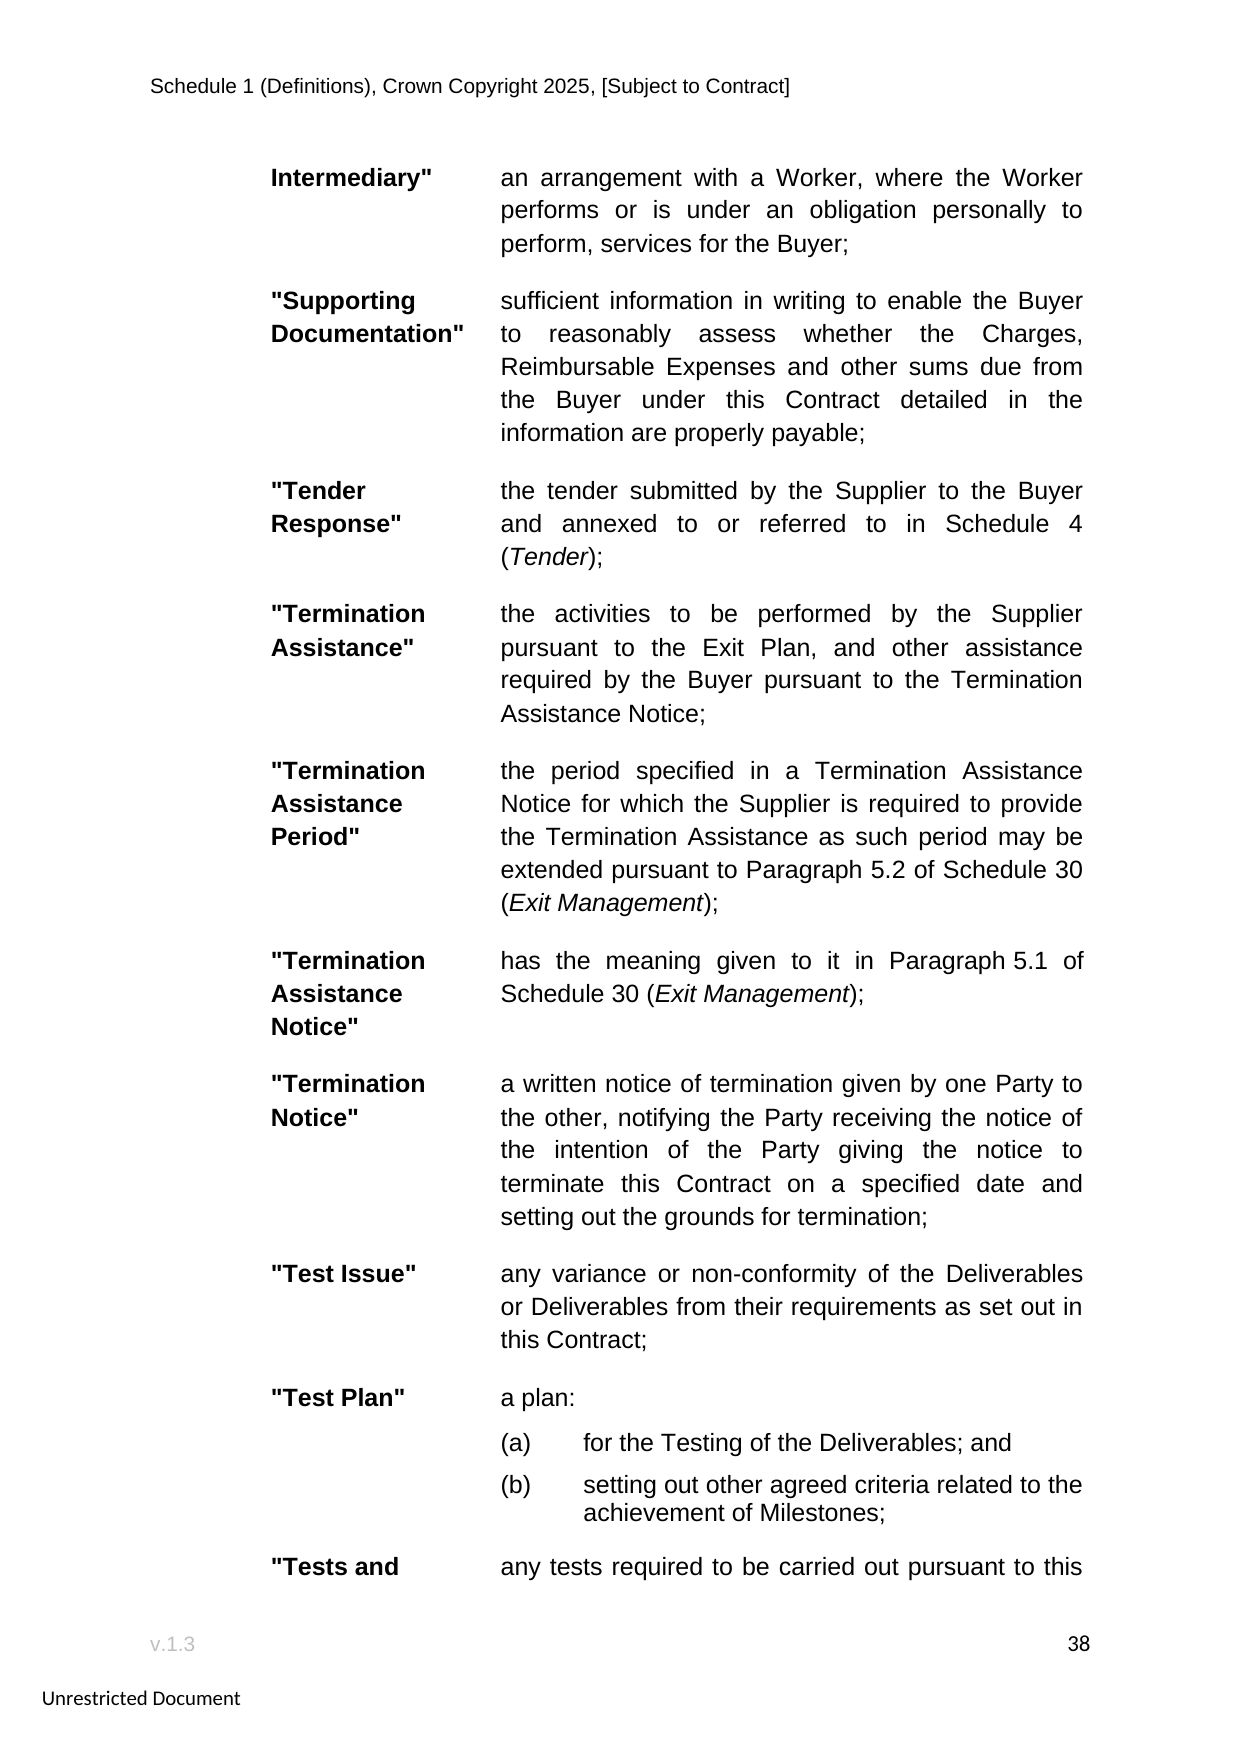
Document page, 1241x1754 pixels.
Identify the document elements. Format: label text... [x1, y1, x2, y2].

table_cell "Supporting Documentation" [254, 274, 489, 463]
table_cell a plan: for the Testing of the Deliverables; and setting out other agreed criteria related to the achievement of Milestones; [489, 1370, 1095, 1539]
table_cell "Termination Assistance Notice" [254, 933, 489, 1057]
table_cell has the meaning given to it in Paragraph 5.1 of Schedule 30 (Exit Management); [489, 933, 1095, 1057]
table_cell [254, 150, 489, 274]
table_cell "Termination Assistance Period" [254, 744, 489, 933]
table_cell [489, 150, 1095, 274]
table_cell the activities to be performed by the Supplier pursuant to the Exit Plan, and other assistance required by the Buyer pursuant to the Termination Assistance Notice; [489, 587, 1095, 744]
table_cell "Termination Notice" [254, 1057, 489, 1247]
table_cell "Tests and Testing" [254, 1540, 489, 1581]
table_cell the tender submitted by the Supplier to the Buyer and annexed to or referred to in Schedule 4 (Tender); [489, 463, 1095, 587]
table_cell "Test Issue" [254, 1247, 489, 1370]
table_cell a written notice of termination given by one Party to the other, notifying the Party receiving the notice of the intention of the Party giving the notice to terminate this Contract on a specified date and setting out the grounds for termination; [489, 1057, 1095, 1247]
table_cell the period specified in a Termination Assistance Notice for which the Supplier is required to provide the Termination Assistance as such period may be extended pursuant to Paragraph 5.2 of Schedule 30 (Exit Management); [489, 744, 1095, 933]
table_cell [489, 1540, 1095, 1581]
table_cell "Termination Assistance" [254, 587, 489, 744]
table_cell "Tender Response" [254, 463, 489, 587]
table_cell sufficient information in writing to enable the Buyer to reasonably assess whether the Charges, Reimbursable Expenses and other sums due from the Buyer under this Contract detailed in the information are properly payable; [489, 274, 1095, 463]
table_cell any variance or non-conformity of the Deliverables or Deliverables from their requirements as set out in this Contract; [489, 1247, 1095, 1370]
table_cell "Test Plan" [254, 1370, 489, 1539]
